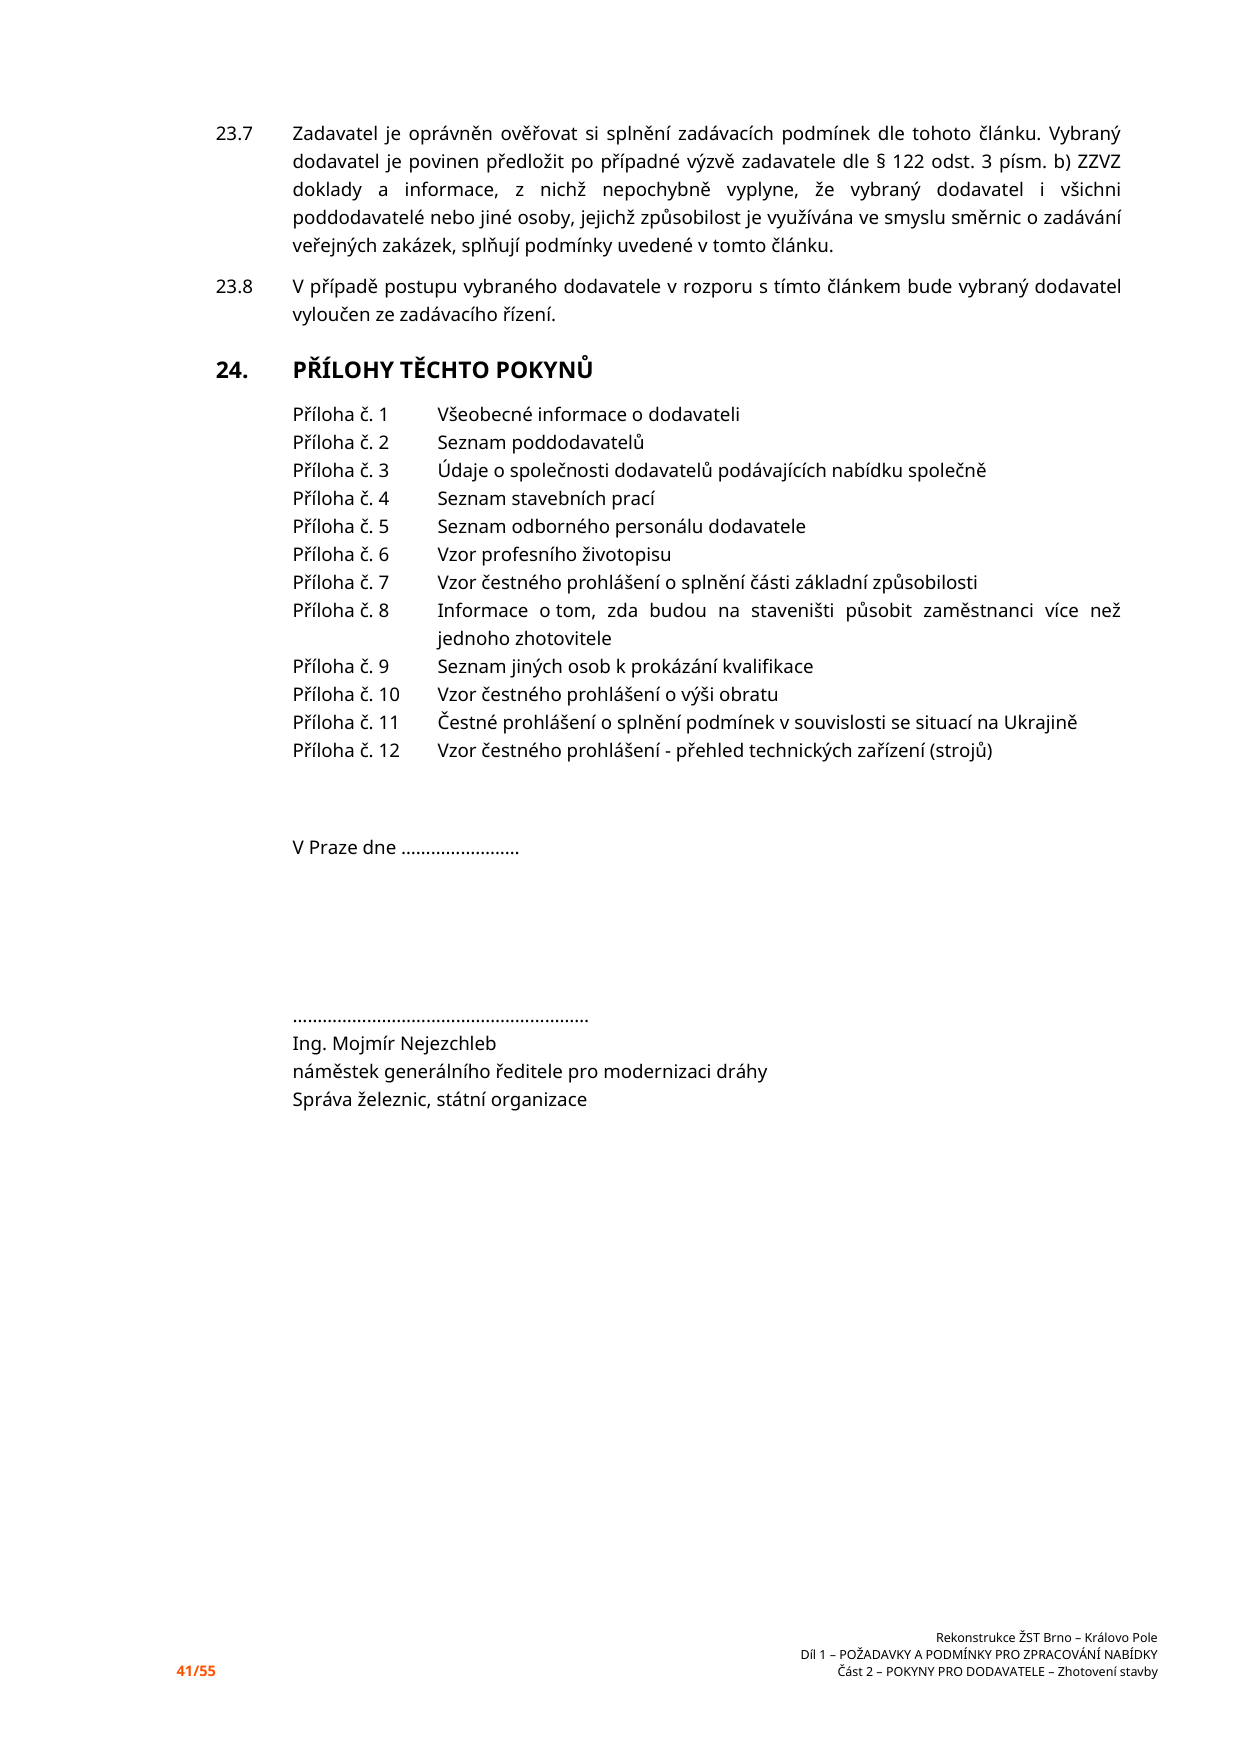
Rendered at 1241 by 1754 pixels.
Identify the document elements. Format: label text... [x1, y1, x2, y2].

text Příloha č. 10 Vzor čestného prohlášení o výši obratu [292, 681, 1122, 707]
text Příloha č. 6 Vzor profesního životopisu [292, 541, 1122, 567]
text …………………………………………………… [292, 1002, 1122, 1028]
text Příloha č. 7 Vzor čestného prohlášení o splnění části základní způsobilosti [292, 569, 1122, 595]
text Příloha č. 11 Čestné prohlášení o splnění podmínek v souvislosti se situací na Ukrajině [292, 709, 1122, 735]
text Příloha č. 12 Vzor čestného prohlášení - přehled technických zařízení (strojů) [292, 737, 1122, 763]
text Příloha č. 4 Seznam stavebních prací [292, 485, 1122, 511]
text V Praze dne …………………… [292, 834, 1122, 859]
text Příloha č. 9 Seznam jiných osob k prokázání kvalifikace [292, 653, 1122, 679]
text Ing. Mojmír Nejezchleb [292, 1030, 1122, 1056]
text Příloha č. 1 Všeobecné informace o dodavateli [292, 401, 1122, 427]
text náměstek generálního ředitele pro modernizaci dráhy [292, 1058, 1122, 1084]
text Příloha č. 5 Seznam odborného personálu dodavatele [292, 513, 1122, 539]
text Správa železnic, státní organizace [292, 1086, 1122, 1112]
text PŘÍLOHY TĚCHTO POKYNŮ [216, 354, 1122, 386]
text Příloha č. 2 Seznam poddodavatelů [292, 429, 1122, 455]
text Příloha č. 8 Informace o tom, zda budou na staveništi působit zaměstnanci více než jednoho zhotovitele [292, 597, 1122, 651]
text Příloha č. 3 Údaje o společnosti dodavatelů podávajících nabídku společně [292, 457, 1122, 483]
text V případě postupu vybraného dodavatele v rozporu s tímto článkem bude vybraný dodavatel vyloučen ze zadávacího řízení. [216, 273, 1122, 327]
text Zadavatel je oprávněn ověřovat si splnění zadávacích podmínek dle tohoto článku. Vybraný dodavatel je povinen předložit po případné výzvě zadavatele dle § 122 odst. 3 písm. b) ZZVZ doklady a informace, z nichž nepochybně vyplyne, že vybraný dodavatel i všichni poddodavatelé nebo jiné osoby, jejichž způsobilost je využívána ve smyslu směrnic o zadávání veřejných zakázek, splňují podmínky uvedené v tomto článku. [216, 121, 1122, 258]
